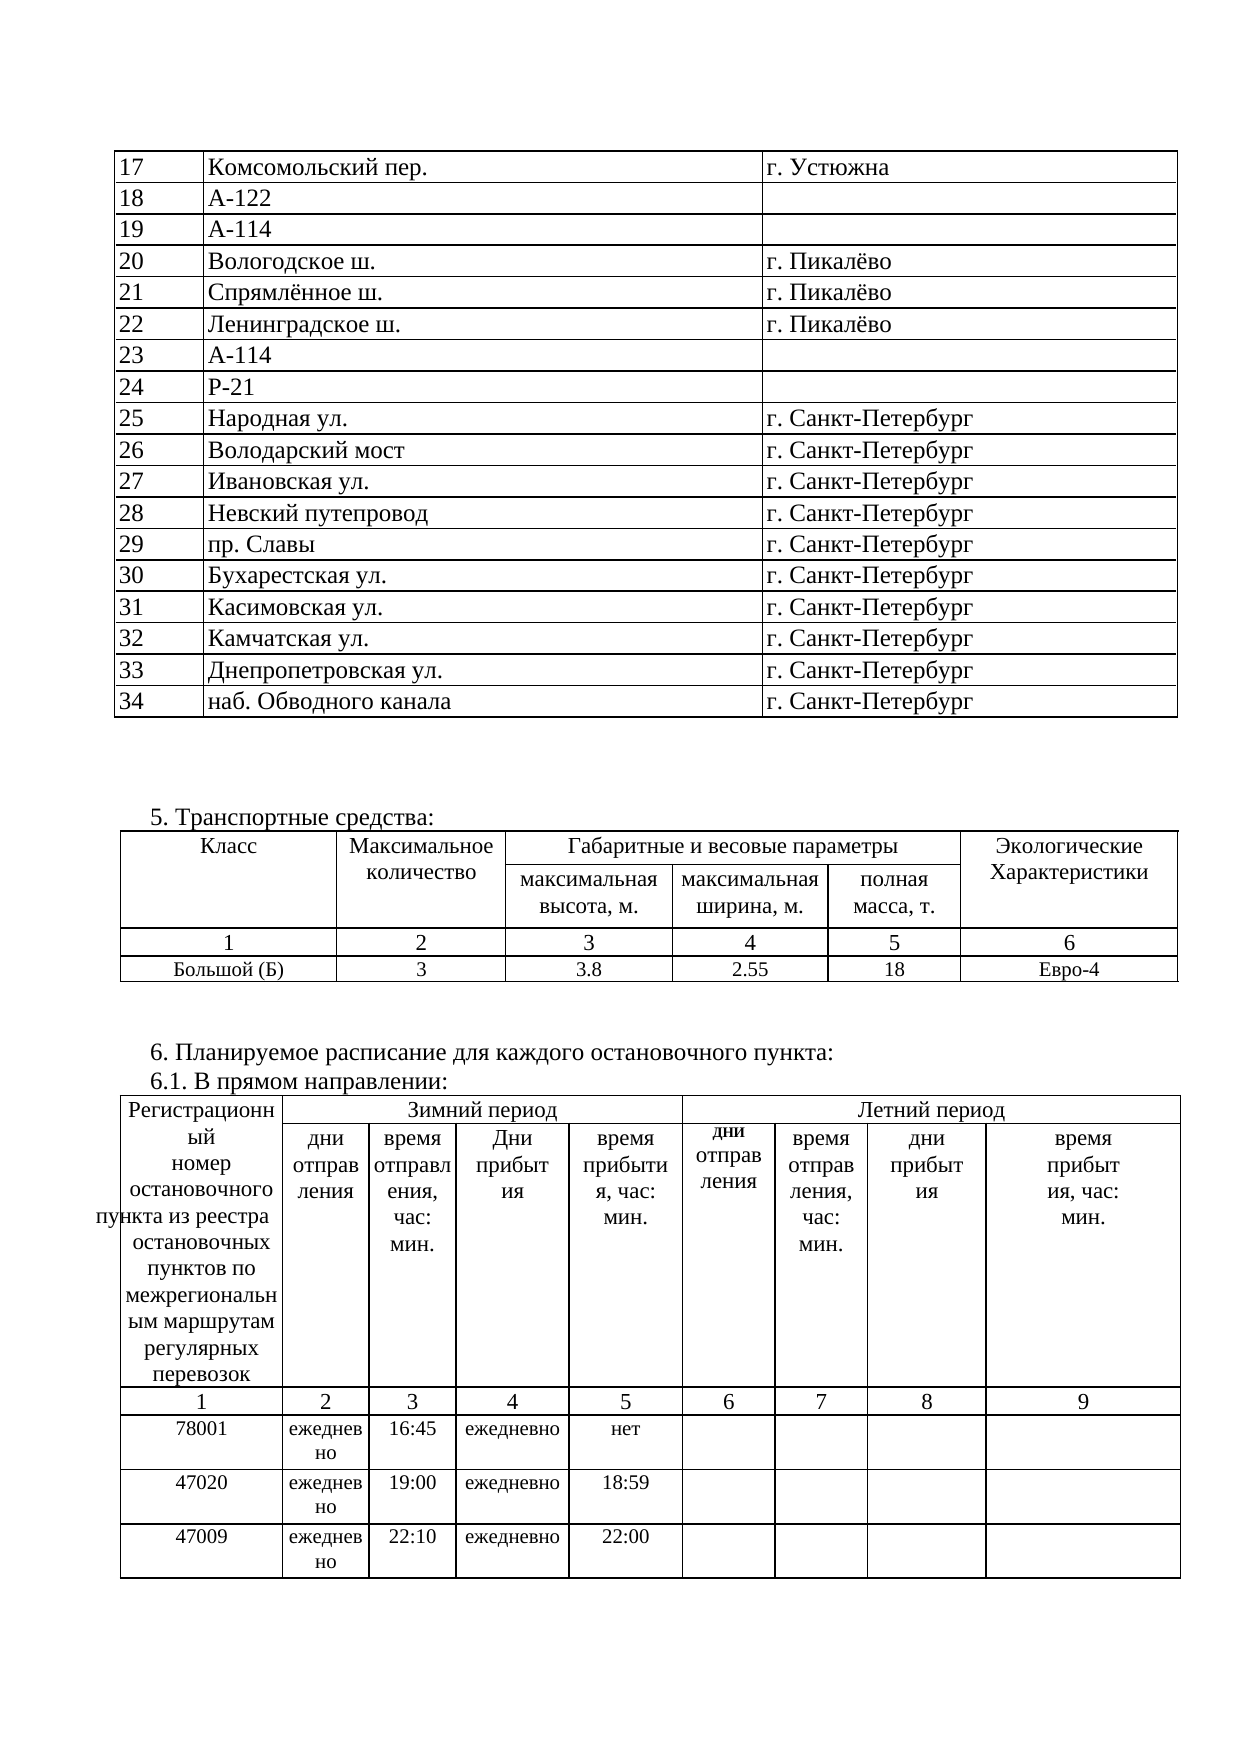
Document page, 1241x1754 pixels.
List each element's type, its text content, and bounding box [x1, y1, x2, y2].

table_cell ежедневно [283, 1470, 368, 1523]
table_cell 47009 [121, 1525, 282, 1577]
table_cell максимальная высота, м. [506, 865, 672, 927]
table_header Летний период [683, 1096, 1180, 1123]
table_cell [763, 339, 1177, 370]
table_cell ежедневно [457, 1470, 568, 1523]
table_cell [683, 1525, 774, 1577]
table_cell 3 [506, 929, 672, 955]
table_cell [683, 1470, 774, 1523]
table_cell максимальная ширина, м. [673, 865, 827, 927]
table_cell 2 [283, 1388, 368, 1414]
table_cell 27 [115, 466, 203, 496]
table_cell 18 [829, 957, 960, 981]
table_cell г. Санкт-Петербург [763, 685, 1177, 716]
table_cell Ленинградское ш. [204, 309, 762, 339]
table_cell г. Устюжна [763, 152, 1177, 181]
table_cell 33 [115, 654, 203, 685]
table_cell [776, 1416, 867, 1468]
table_cell [987, 1416, 1180, 1468]
table_cell 2.55 [673, 957, 827, 981]
table_cell Дни прибыт ия [457, 1124, 568, 1386]
table_cell нет [570, 1416, 682, 1468]
table_cell [868, 1470, 985, 1523]
table_cell [683, 1416, 774, 1468]
table_header Максимальное количество [337, 832, 505, 927]
table_cell 31 [115, 591, 203, 622]
table_cell Комсомольский пер. [204, 152, 762, 181]
table_cell 22:00 [570, 1525, 682, 1577]
table_cell 30 [115, 560, 203, 590]
table_cell 5 [829, 929, 960, 955]
table_cell дни отправ ления [283, 1124, 368, 1386]
table_cell Бухарестская ул. [204, 561, 762, 590]
table_cell 4 [457, 1388, 568, 1414]
table_cell ежедневно [283, 1525, 368, 1577]
table_header Габаритные и весовые параметры [506, 832, 960, 864]
table_header Экологические Характеристики [961, 832, 1177, 927]
table_cell г. Санкт-Петербург [763, 433, 1177, 464]
table_cell ежедневно [457, 1525, 568, 1577]
table_cell А-114 [204, 215, 762, 244]
table_cell Касимовская ул. [204, 592, 762, 622]
table_cell время отправ ления, час: мин. [776, 1124, 867, 1386]
table_cell Камчатская ул. [204, 623, 762, 653]
table_cell 6 [961, 929, 1177, 955]
table_cell [763, 213, 1177, 244]
table_cell [776, 1470, 867, 1523]
table_cell 18 [115, 183, 203, 213]
table_cell 9 [987, 1388, 1180, 1414]
table_cell [987, 1525, 1180, 1577]
table_cell А-114 [204, 340, 762, 370]
table_cell Евро-4 [961, 957, 1177, 981]
table_cell г. Санкт-Петербург [763, 528, 1177, 559]
table_cell г. Санкт-Петербург [763, 402, 1177, 433]
table_cell 4 [673, 929, 827, 955]
table_cell 25 [115, 403, 203, 433]
table_cell 28 [115, 497, 203, 527]
table_cell Ивановская ул. [204, 466, 762, 496]
table_cell г. Санкт-Петербург [763, 559, 1177, 590]
table_cell г. Пикалёво [763, 307, 1177, 339]
table_cell г. Санкт-Петербург [763, 622, 1177, 653]
table_cell время отправл ения, час: мин. [370, 1124, 455, 1386]
table_cell 22 [115, 308, 203, 339]
table_cell [987, 1470, 1180, 1523]
table_cell Днепропетровская ул. [204, 655, 762, 685]
table_cell 3.8 [506, 957, 672, 981]
table_header Зимний период [283, 1096, 682, 1123]
table_cell Вологодское ш. [204, 246, 762, 276]
table_cell Невский путепровод [204, 498, 762, 527]
table_cell пр. Славы [204, 529, 762, 559]
table_cell 3 [337, 957, 505, 981]
table_cell Большой (Б) [121, 957, 336, 981]
table_cell полная масса, т. [829, 865, 960, 927]
table_cell дни прибыт ия [868, 1124, 985, 1386]
text 6. Планируемое расписание для каждого остановочного пункта: [150, 1037, 1090, 1066]
table_cell 17 [115, 152, 203, 181]
table_cell 22:10 [370, 1525, 455, 1577]
table_cell Спрямлённое ш. [204, 277, 762, 307]
table_header Класс [121, 832, 336, 927]
table_cell ежедневно [457, 1416, 568, 1468]
table_cell [763, 370, 1177, 402]
table_cell 47020 [121, 1470, 282, 1523]
table_cell время прибыт ия, час: мин. [987, 1124, 1180, 1386]
table_cell 32 [115, 623, 203, 653]
table_cell 2 [337, 929, 505, 955]
table_cell 21 [115, 277, 203, 307]
table_cell 8 [868, 1388, 985, 1414]
table_cell 6 [683, 1388, 774, 1414]
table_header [121, 1096, 282, 1386]
table_cell г. Пикалёво [763, 276, 1177, 307]
table_cell 20 [115, 245, 203, 276]
table_cell 24 [115, 371, 203, 402]
table_cell 29 [115, 529, 203, 559]
table_cell 1 [121, 929, 336, 955]
table_cell [868, 1416, 985, 1468]
table_cell Р-21 [204, 372, 762, 402]
table_cell г. Санкт-Петербург [763, 496, 1177, 527]
table_cell 23 [115, 340, 203, 370]
table_cell 18:59 [570, 1470, 682, 1523]
table_cell Народная ул. [204, 403, 762, 433]
table_cell 16:45 [370, 1416, 455, 1468]
table_cell 26 [115, 434, 203, 464]
table_cell 7 [776, 1388, 867, 1414]
table_cell ежедневно [283, 1416, 368, 1468]
table_cell ДНИ отправ ления [683, 1124, 774, 1386]
table_cell [763, 181, 1177, 213]
table_cell 5 [570, 1388, 682, 1414]
text 5. Транспортные средства: [150, 802, 1090, 830]
table_cell г. Санкт-Петербург [763, 465, 1177, 496]
table_cell 3 [370, 1388, 455, 1414]
table_cell 34 [115, 686, 203, 716]
table_cell г. Пикалёво [763, 244, 1177, 276]
table_cell г. Санкт-Петербург [763, 590, 1177, 622]
table_cell 19 [115, 214, 203, 244]
table_cell 78001 [121, 1416, 282, 1468]
table_cell [776, 1525, 867, 1577]
table_cell наб. Обводного канала [204, 686, 762, 716]
table_cell [868, 1525, 985, 1577]
text 6.1. В прямом направлении: [150, 1066, 1090, 1095]
table_cell время прибыти я, час: мин. [570, 1124, 682, 1386]
table_cell А-122 [204, 183, 762, 213]
table_cell г. Санкт-Петербург [763, 653, 1177, 685]
table_cell 19:00 [370, 1470, 455, 1523]
table_cell Володарский мост [204, 435, 762, 464]
table_cell 1 [121, 1388, 282, 1414]
